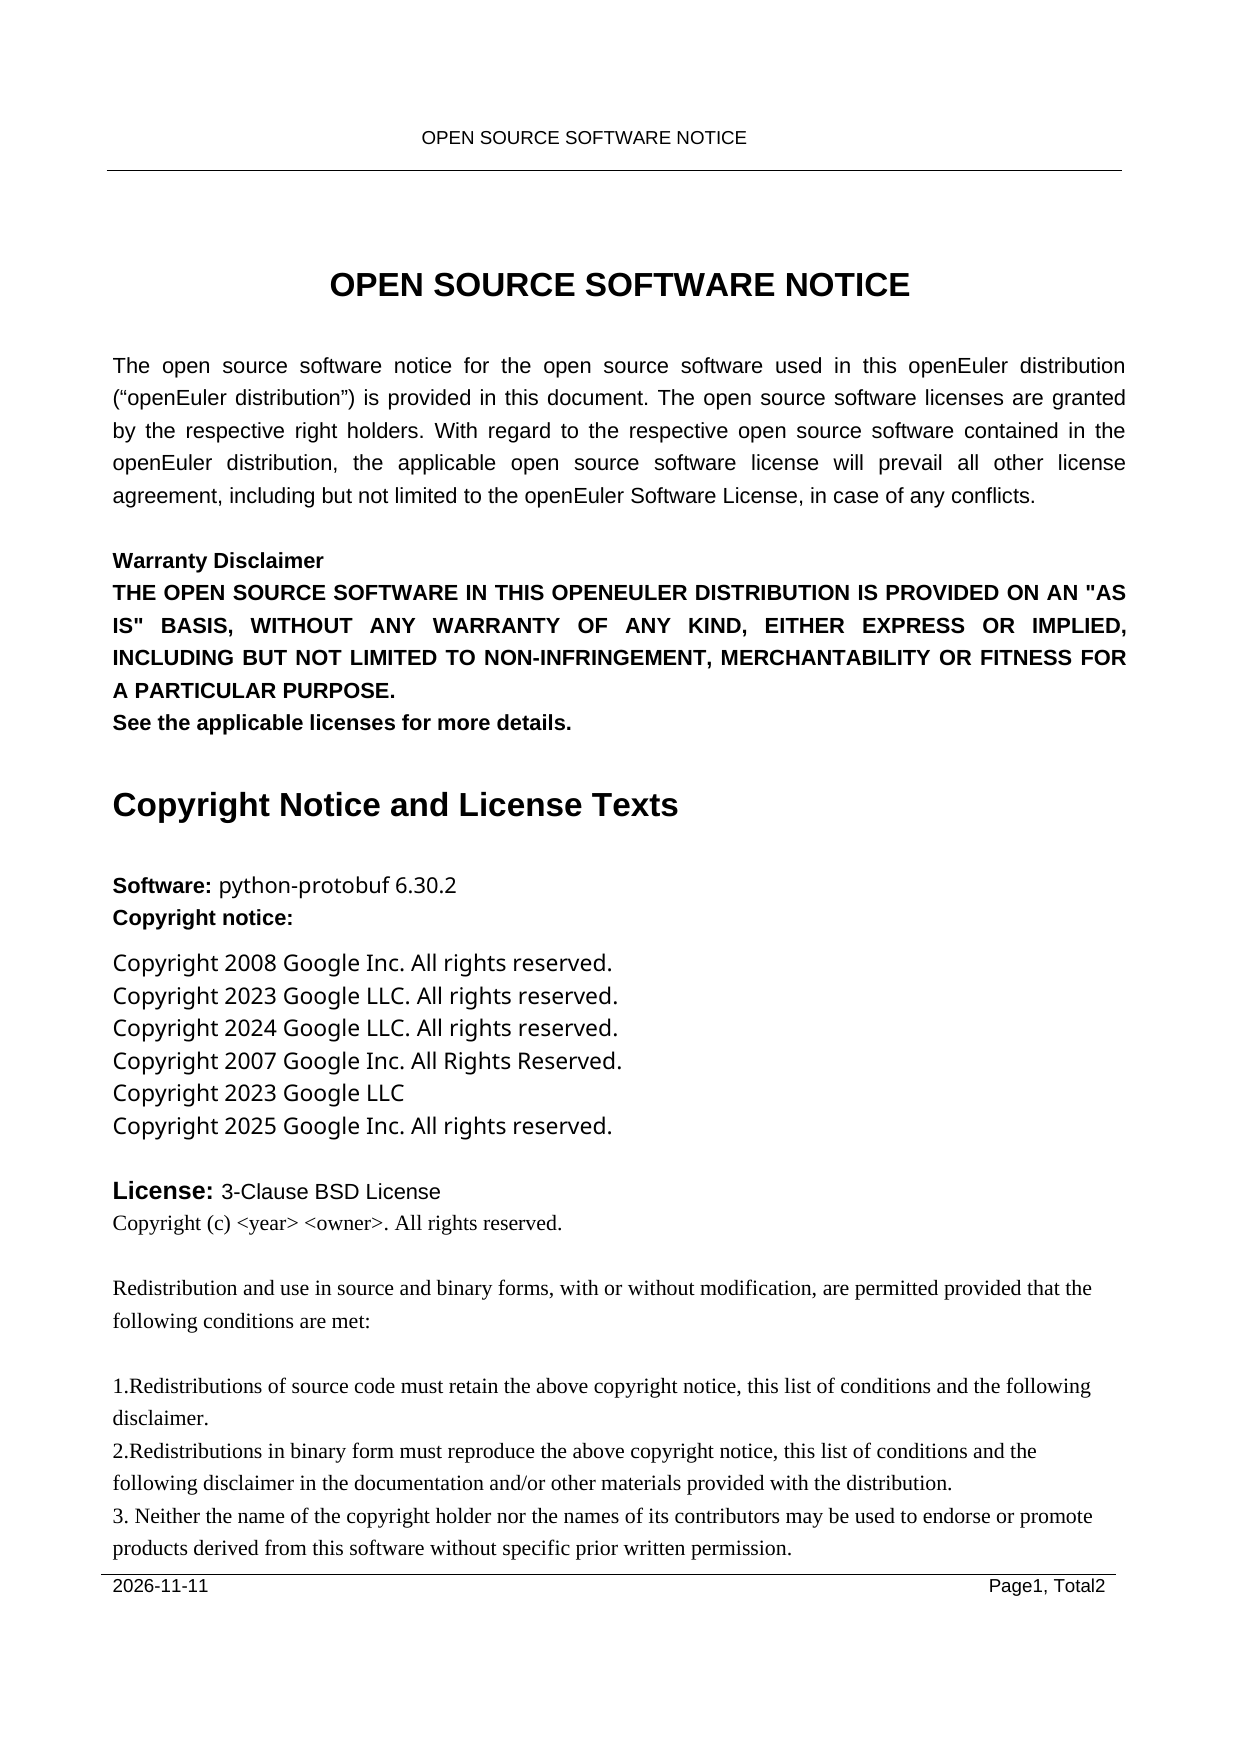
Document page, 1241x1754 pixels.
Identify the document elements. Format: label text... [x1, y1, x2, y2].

text Warranty Disclaimer [112, 544, 1128, 576]
text THE OPEN SOURCE SOFTWARE IN THIS OPENEULER DISTRIBUTION IS PROVIDED ON AN "AS IS" BASIS, WITHOUT ANY WARRANTY OF ANY KIND, EITHER EXPRESS OR IMPLIED, INCLUDING BUT NOT LIMITED TO NON-INFRINGEMENT, MERCHANTABILITY OR FITNESS FOR A PARTICULAR PURPOSE. See the applicable licenses for more details. [112, 576, 1128, 739]
text 1.Redistributions of source code must retain the above copyright notice, this list of conditions and the following disclaimer. [112, 1369, 1128, 1434]
title Software: python-protobuf 6.30.2 [112, 869, 1128, 901]
text Copyright notice: [112, 901, 1128, 934]
text Copyright (c) <year> <owner>. All rights reserved. [112, 1207, 1128, 1239]
text 3. Neither the name of the copyright holder nor the names of its contributors may be used to endorse or promote products derived from this software without specific prior written permission. [112, 1499, 1128, 1564]
text Copyright Notice and License Texts [112, 771, 1128, 836]
text OPEN SOURCE SOFTWARE NOTICE [112, 251, 1128, 316]
text 2.Redistributions in binary form must reproduce the above copyright notice, this list of conditions and the following disclaimer in the documentation and/or other materials provided with the distribution. [112, 1434, 1128, 1499]
text License: 3-Clause BSD License [112, 1174, 1128, 1207]
text The open source software notice for the open source software used in this openEuler distribution (“openEuler distribution”) is provided in this document. The open source software licenses are granted by the respective right holders. With regard to the respective open source software contained in the openEuler distribution, the applicable open source software license will prevail all other license agreement, including but not limited to the openEuler Software License, in case of any conflicts. [112, 349, 1128, 511]
text Copyright 2008 Google Inc. All rights reserved. Copyright 2023 Google LLC. All rights reserved. Copyright 2024 Google LLC. All rights reserved. Copyright 2007 Google Inc. All Rights Reserved. Copyright 2023 Google LLC Copyright 2025 Google Inc. All rights reserved. [112, 947, 1128, 1174]
text Redistribution and use in source and binary forms, with or without modification, are permitted provided that the following conditions are met: [112, 1272, 1128, 1337]
